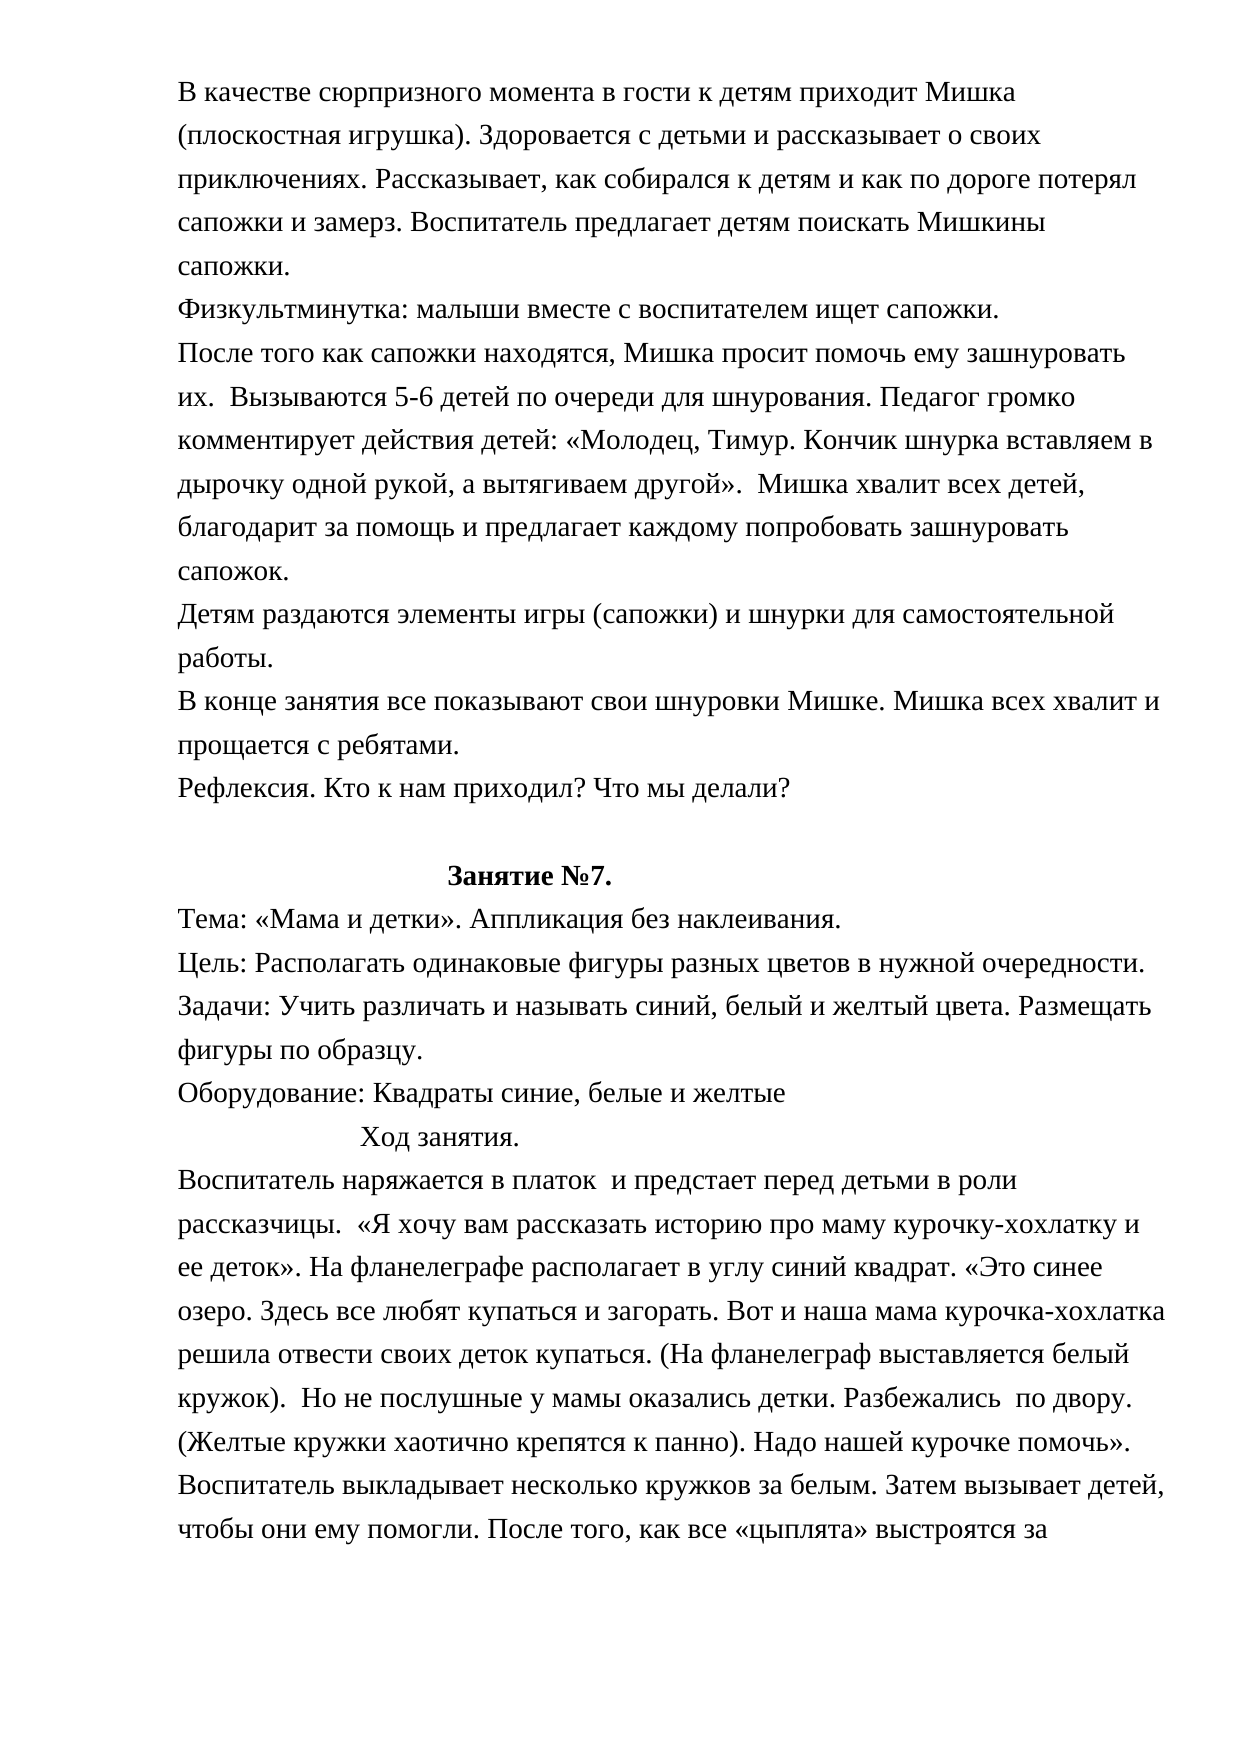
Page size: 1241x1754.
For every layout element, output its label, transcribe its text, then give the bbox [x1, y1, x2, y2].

text Тема: «Мама и детки». Аппликация без наклеивания. [177, 901, 1167, 935]
text Детям раздаются элементы игры (сапожки) и шнурки для самостоятельной работы. [177, 596, 1167, 673]
text Цель: Располагать одинаковые фигуры разных цветов в нужной очередности. [177, 945, 1167, 978]
text Оборудование: Квадраты синие, белые и желтые [177, 1075, 1167, 1109]
text Физкультминутка: малыши вместе с воспитателем ищет сапожки. [177, 292, 1167, 325]
text Рефлексия. Кто к нам приходил? Что мы делали? [177, 771, 1167, 804]
text Ход занятия. [177, 1119, 1167, 1152]
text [177, 1162, 1167, 1544]
text Задачи: Учить различать и называть синий, белый и желтый цвета. Размещать фигуры по образцу. [177, 988, 1167, 1065]
text В конце занятия все показывают свои шнуровки Мишке. Мишка всех хвалит и прощается с ребятами. [177, 683, 1167, 761]
text В качестве сюрпризного момента в гости к детям приходит Мишка (плоскостная игрушка). Здоровается с детьми и рассказывает о своих приключениях. Рассказывает, как собирался к детям и как по дороге потерял сапожки и замерз. Воспитатель предлагает детям поискать Мишкины сапожки. [177, 74, 1167, 282]
text После того как сапожки находятся, Мишка просит помочь ему зашнуровать их. Вызываются 5-6 детей по очереди для шнурования. Педагог громко комментирует действия детей: «Молодец, Тимур. Кончик шнурка вставляем в дырочку одной рукой, а вытягиваем другой». Мишка хвалит всех детей, благодарит за помощь и предлагает каждому попробовать зашнуровать сапожок. [177, 335, 1167, 586]
text Занятие №7. [177, 858, 1167, 891]
